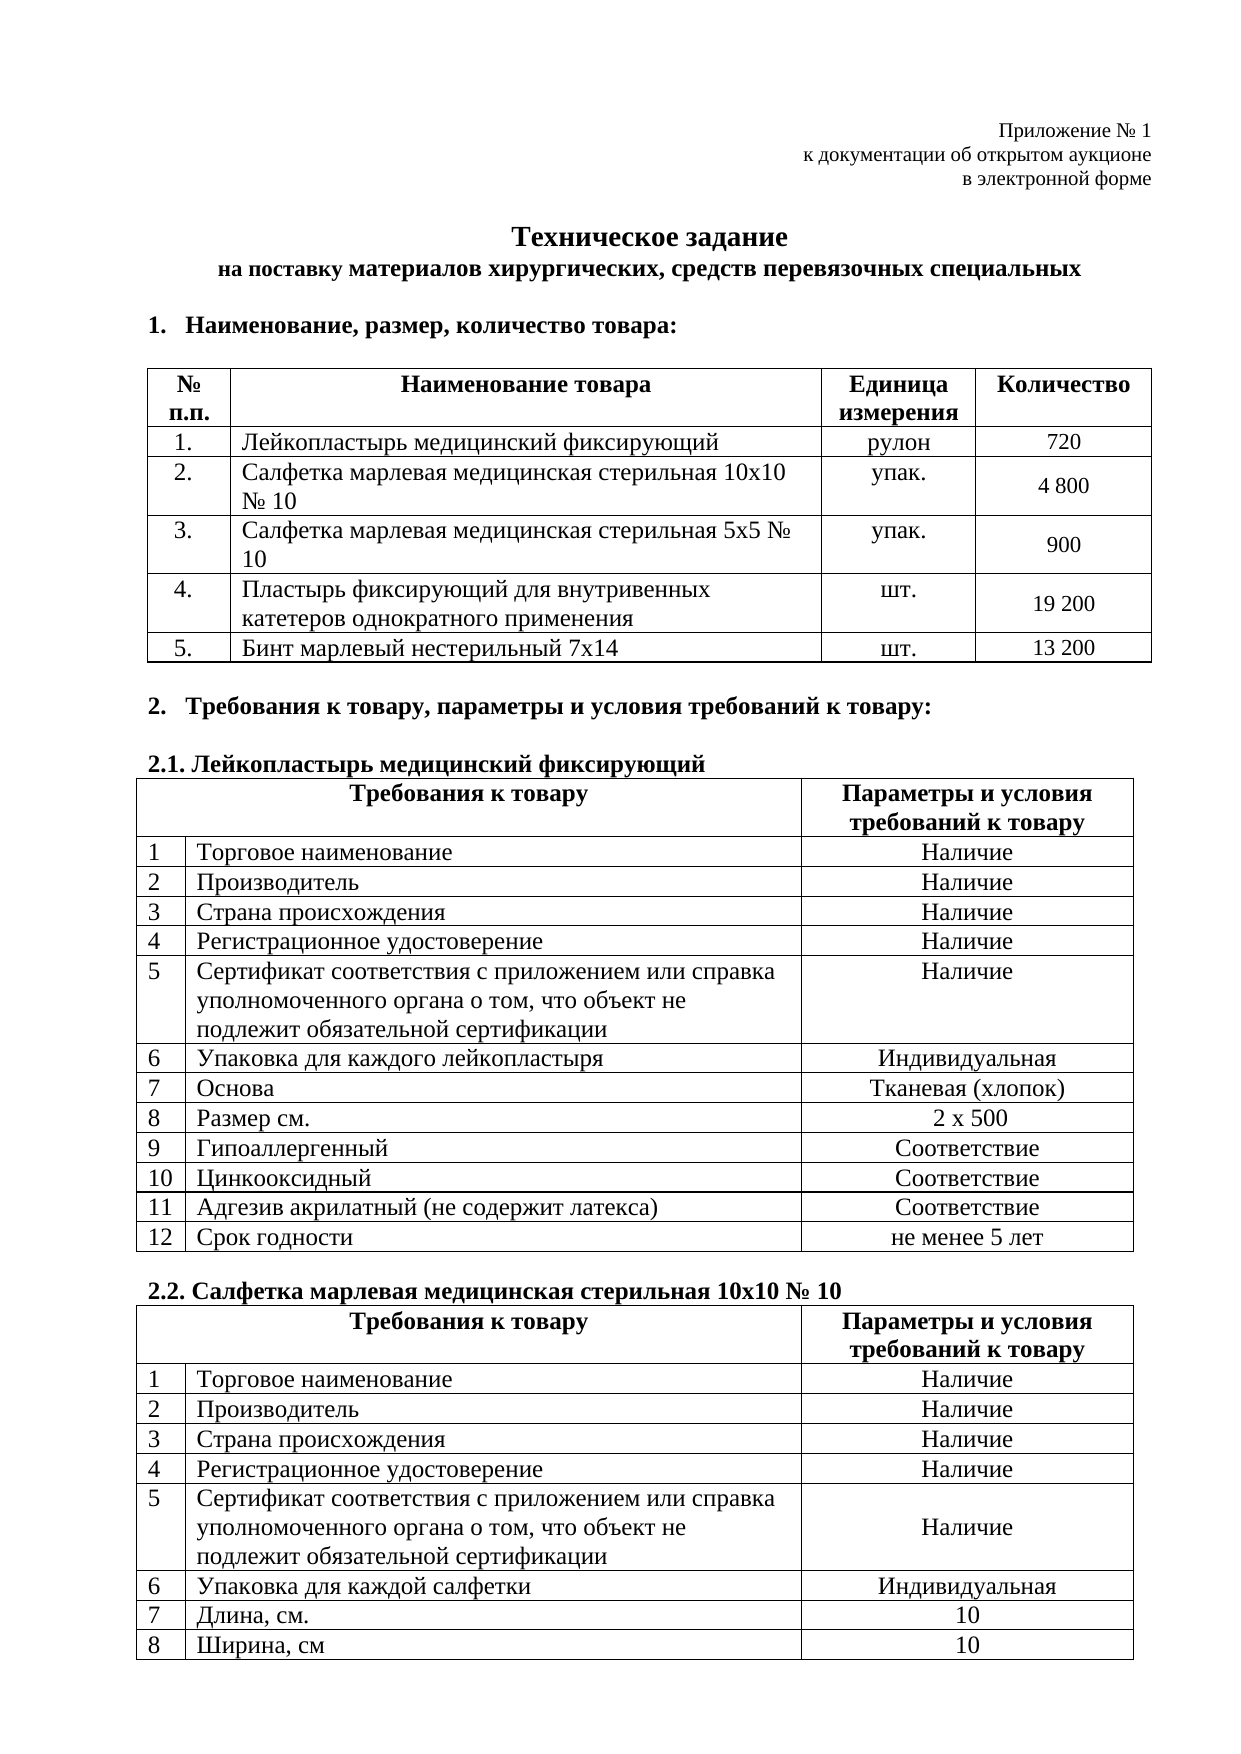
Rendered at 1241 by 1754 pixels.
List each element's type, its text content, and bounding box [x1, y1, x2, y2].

text Техническое задание [148, 219, 1152, 253]
table_cell [148, 457, 230, 514]
text 2.2. Салфетка марлевая медицинская стерильная 10х10 № 10 [148, 1276, 1152, 1305]
table_cell Цинкооксидный [186, 1163, 801, 1191]
table_cell Наличие [802, 1424, 1133, 1453]
table_cell Срок годности [186, 1222, 801, 1251]
table_cell 5 [137, 956, 185, 1042]
table_cell Регистрационное удостоверение [186, 926, 801, 955]
table_cell Тканевая (хлопок) [802, 1073, 1133, 1102]
table_cell Наличие [802, 897, 1133, 925]
table_cell Адгезив акрилатный (не содержит латекса) [186, 1193, 801, 1221]
table_cell Упаковка для каждого лейкопластыря [186, 1044, 801, 1072]
table_header Количество [976, 369, 1151, 426]
table_cell Наличие [802, 1364, 1133, 1393]
table_cell 1 [137, 1364, 185, 1393]
table_cell упак. [822, 516, 975, 573]
table_header Параметры и условия требований к товару [802, 779, 1133, 836]
table_cell [148, 427, 230, 456]
text на поставку материалов хирургических, средств перевязочных специальных [148, 253, 1152, 281]
table_cell 8 [137, 1630, 185, 1659]
text 2.1. Лейкопластырь медицинский фиксирующий [148, 749, 1152, 777]
table_cell Наличие [802, 1394, 1133, 1423]
table_cell 6 [137, 1571, 185, 1599]
table_cell Соответствие [802, 1163, 1133, 1191]
table_cell 9 [137, 1133, 185, 1162]
table_header Единица измерения [822, 369, 975, 426]
table_cell Наличие [802, 956, 1133, 1042]
table_header Требования к товару [137, 779, 801, 836]
table_cell [148, 574, 230, 632]
table_cell 1 [137, 837, 185, 866]
table_cell Производитель [186, 867, 801, 896]
table_header Параметры и условия требований к товару [802, 1306, 1133, 1363]
table_cell 7 [137, 1601, 185, 1629]
table_cell 10 [137, 1163, 185, 1191]
table_cell Индивидуальная [802, 1571, 1133, 1599]
table_cell рулон [822, 427, 975, 456]
table_cell Регистрационное удостоверение [186, 1454, 801, 1482]
table_cell 11 [137, 1193, 185, 1221]
table_cell Размер см. [186, 1103, 801, 1132]
table_cell Наличие [802, 1484, 1133, 1570]
text к документации об открытом аукционе [148, 142, 1152, 166]
list Наименование, размер, количество товара: [148, 310, 1152, 339]
table_cell Соответствие [802, 1133, 1133, 1162]
table_cell Торговое наименование [186, 1364, 801, 1393]
table_cell 13 200 [976, 633, 1151, 661]
table_header Требования к товару [137, 1306, 801, 1363]
table_cell Основа [186, 1073, 801, 1102]
table_header № п.п. [148, 369, 230, 426]
table_cell Соответствие [802, 1193, 1133, 1221]
table_cell 720 [976, 427, 1151, 456]
table_cell 4 [137, 926, 185, 955]
table_cell не менее 5 лет [802, 1222, 1133, 1251]
table_cell 3 [137, 1424, 185, 1453]
text в электронной форме [148, 166, 1152, 190]
table_cell Индивидуальная [802, 1044, 1133, 1072]
table_cell упак. [822, 457, 975, 514]
table_cell Наличие [802, 867, 1133, 896]
table_cell Сертификат соответствия с приложением или справка уполномоченного органа о том, что объект не подлежит обязательной сертификации [186, 956, 801, 1042]
table_cell 6 [137, 1044, 185, 1072]
table_cell Ширина, см [186, 1630, 801, 1659]
table_cell Упаковка для каждой салфетки [186, 1571, 801, 1599]
table_cell 10 [802, 1601, 1133, 1629]
table_cell 5 [137, 1484, 185, 1570]
table_header Наименование товара [231, 369, 821, 426]
table_cell Наличие [802, 926, 1133, 955]
table_cell Салфетка марлевая медицинская стерильная 5х5 № 10 [231, 516, 821, 573]
table_cell Лейкопластырь медицинский фиксирующий [231, 427, 821, 456]
table_cell 2 [137, 867, 185, 896]
table_cell 4 [137, 1454, 185, 1482]
table_cell Пластырь фиксирующий для внутривенных катетеров однократного применения [231, 574, 821, 632]
table_cell 2 [137, 1394, 185, 1423]
table_cell 900 [976, 516, 1151, 573]
table_cell Бинт марлевый нестерильный 7х14 [231, 633, 821, 661]
table_cell Страна происхождения [186, 897, 801, 925]
table_cell Длина, см. [186, 1601, 801, 1629]
table_cell Наличие [802, 837, 1133, 866]
table_cell 3 [137, 897, 185, 925]
table_cell Гипоаллергенный [186, 1133, 801, 1162]
table_cell Сертификат соответствия с приложением или справка уполномоченного органа о том, что объект не подлежит обязательной сертификации [186, 1484, 801, 1570]
table_cell Торговое наименование [186, 837, 801, 866]
table_cell шт. [822, 574, 975, 632]
table_cell 10 [802, 1630, 1133, 1659]
table_cell 2 х 500 [802, 1103, 1133, 1132]
table_cell Страна происхождения [186, 1424, 801, 1453]
table_cell 19 200 [976, 574, 1151, 632]
table_cell [148, 516, 230, 573]
table_cell 7 [137, 1073, 185, 1102]
table_cell [148, 633, 230, 661]
table_cell шт. [822, 633, 975, 661]
table_cell Салфетка марлевая медицинская стерильная 10х10 № 10 [231, 457, 821, 514]
table_cell 12 [137, 1222, 185, 1251]
table_cell 4 800 [976, 457, 1151, 514]
table_cell 8 [137, 1103, 185, 1132]
table_cell Производитель [186, 1394, 801, 1423]
table_cell Наличие [802, 1454, 1133, 1482]
text Приложение № 1 [148, 118, 1152, 142]
list Требования к товару, параметры и условия требований к товару: [148, 691, 1152, 720]
